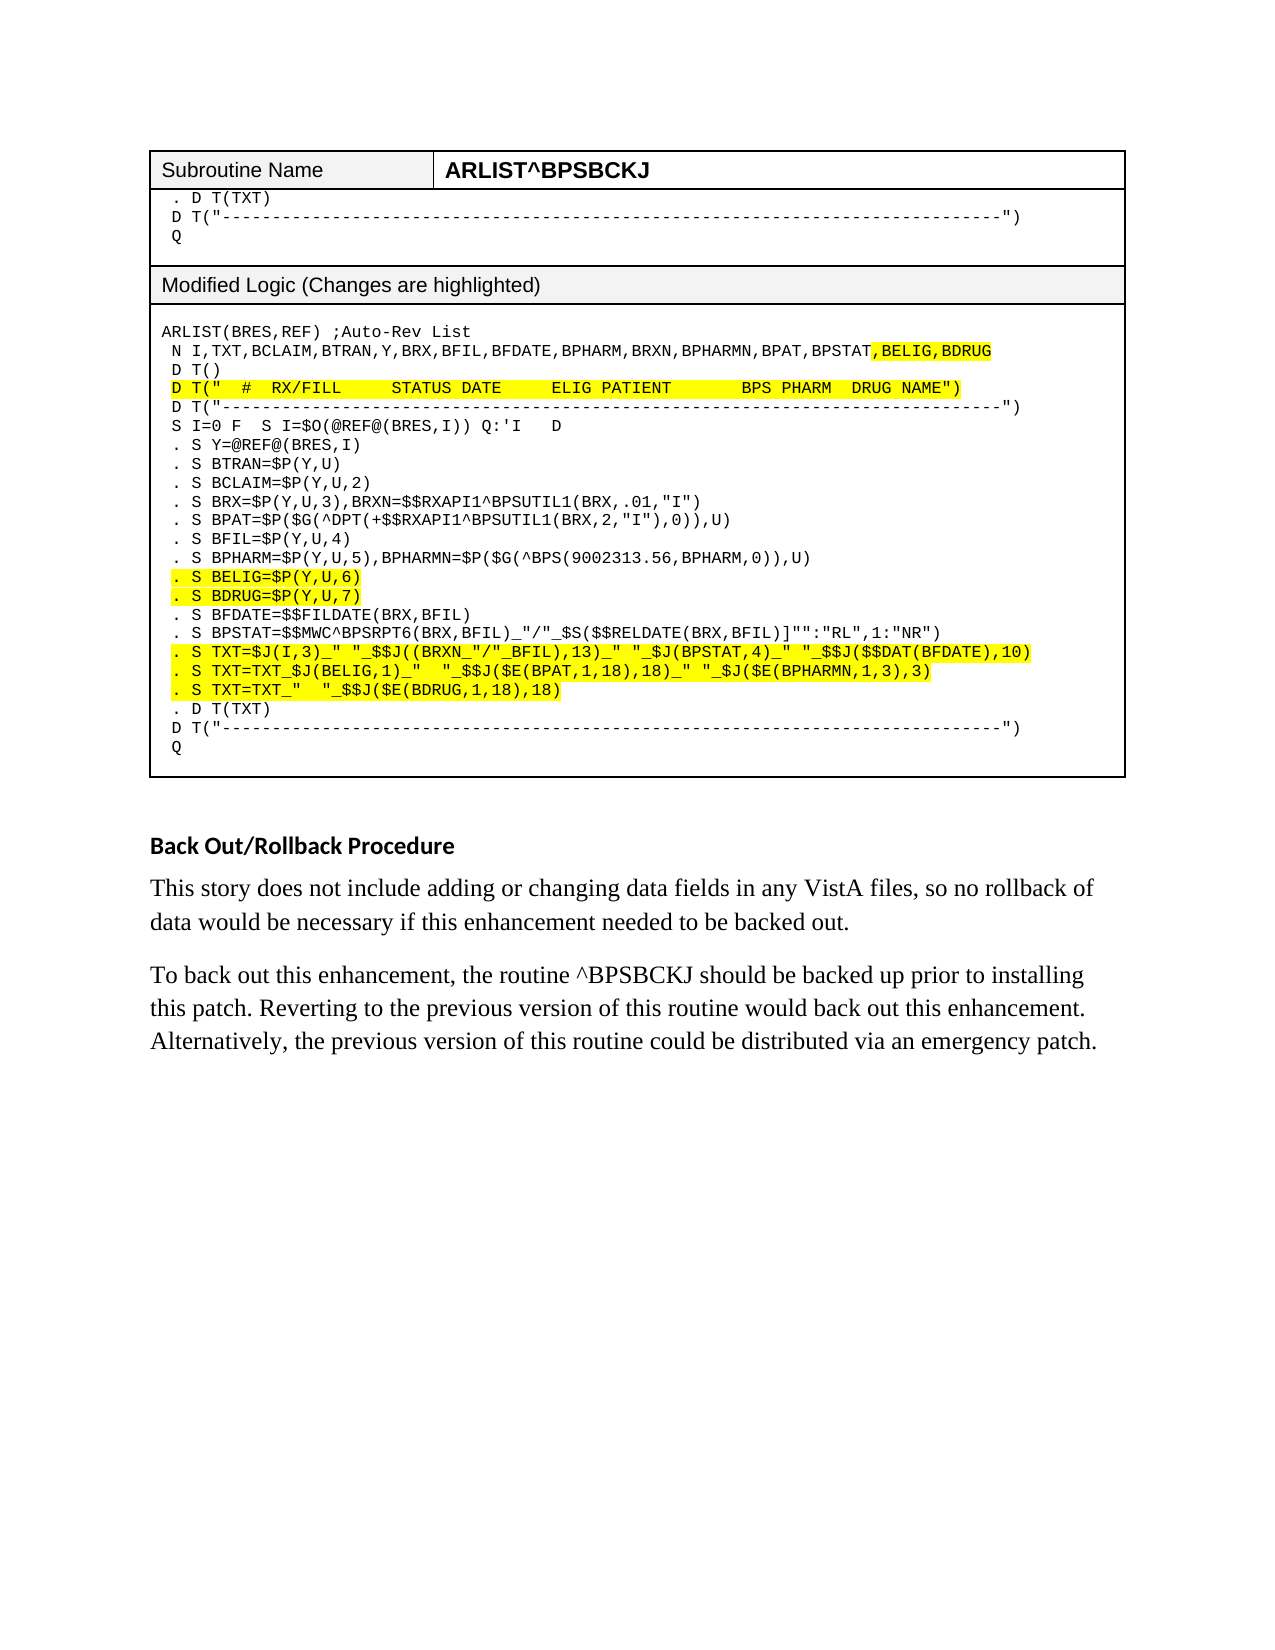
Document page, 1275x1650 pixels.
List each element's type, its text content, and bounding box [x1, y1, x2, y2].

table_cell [151, 190, 1124, 265]
table_cell ARLIST(BRES,REF) ;Auto-Rev List N I,TXT,BCLAIM,BTRAN,Y,BRX,BFIL,BFDATE,BPHARM,BRXN,BPHARMN,BPAT,BPSTAT,BELIG,BDRUG D T() D T(" # RX/FILL STATUS DATE ELIG PATIENT BPS PHARM DRUG NAME") D T("------------------------------------------------------------------------------") S I=0 F S I=$O(@REF@(BRES,I)) Q:'I D . S Y=@REF@(BRES,I) . S BTRAN=$P(Y,U) . S BCLAIM=$P(Y,U,2) . S BRX=$P(Y,U,3),BRXN=$$RXAPI1^BPSUTIL1(BRX,.01,"I") . S BPAT=$P($G(^DPT(+$$RXAPI1^BPSUTIL1(BRX,2,"I"),0)),U) . S BFIL=$P(Y,U,4) . S BPHARM=$P(Y,U,5),BPHARMN=$P($G(^BPS(9002313.56,BPHARM,0)),U) . S BELIG=$P(Y,U,6) . S BDRUG=$P(Y,U,7) . S BFDATE=$$FILDATE(BRX,BFIL) . S BPSTAT=$$MWC^BPSRPT6(BRX,BFIL)_"/"_$S($$RELDATE(BRX,BFIL)]"":"RL",1:"NR") . S TXT=$J(I,3)_" "_$$J((BRXN_"/"_BFIL),13)_" "_$J(BPSTAT,4)_" "_$$J($$DAT(BFDATE),10) . S TXT=TXT_$J(BELIG,1)_" "_$$J($E(BPAT,1,18),18)_" "_$J($E(BPHARMN,1,3),3) . S TXT=TXT_" "_$$J($E(BDRUG,1,18),18) . D T(TXT) D T("------------------------------------------------------------------------------") Q [151, 305, 1124, 776]
table_header Subroutine Name [151, 152, 433, 188]
table_cell Modified Logic (Changes are highlighted) [151, 267, 1124, 303]
table_header ARLIST^BPSBCKJ [434, 152, 1124, 188]
text This story does not include adding or changing data fields in any VistA files, so no rollback of data would be necessary if this enhancement needed to be backed out. [150, 873, 1125, 935]
text To back out this enhancement, the routine ^BPSBCKJ should be backed up prior to installing this patch. Reverting to the previous version of this routine would back out this enhancement. Alternatively, the previous version of this routine could be distributed via an emergency patch. [150, 960, 1125, 1055]
subtitle Back Out/Rollback Procedure [150, 831, 1125, 861]
